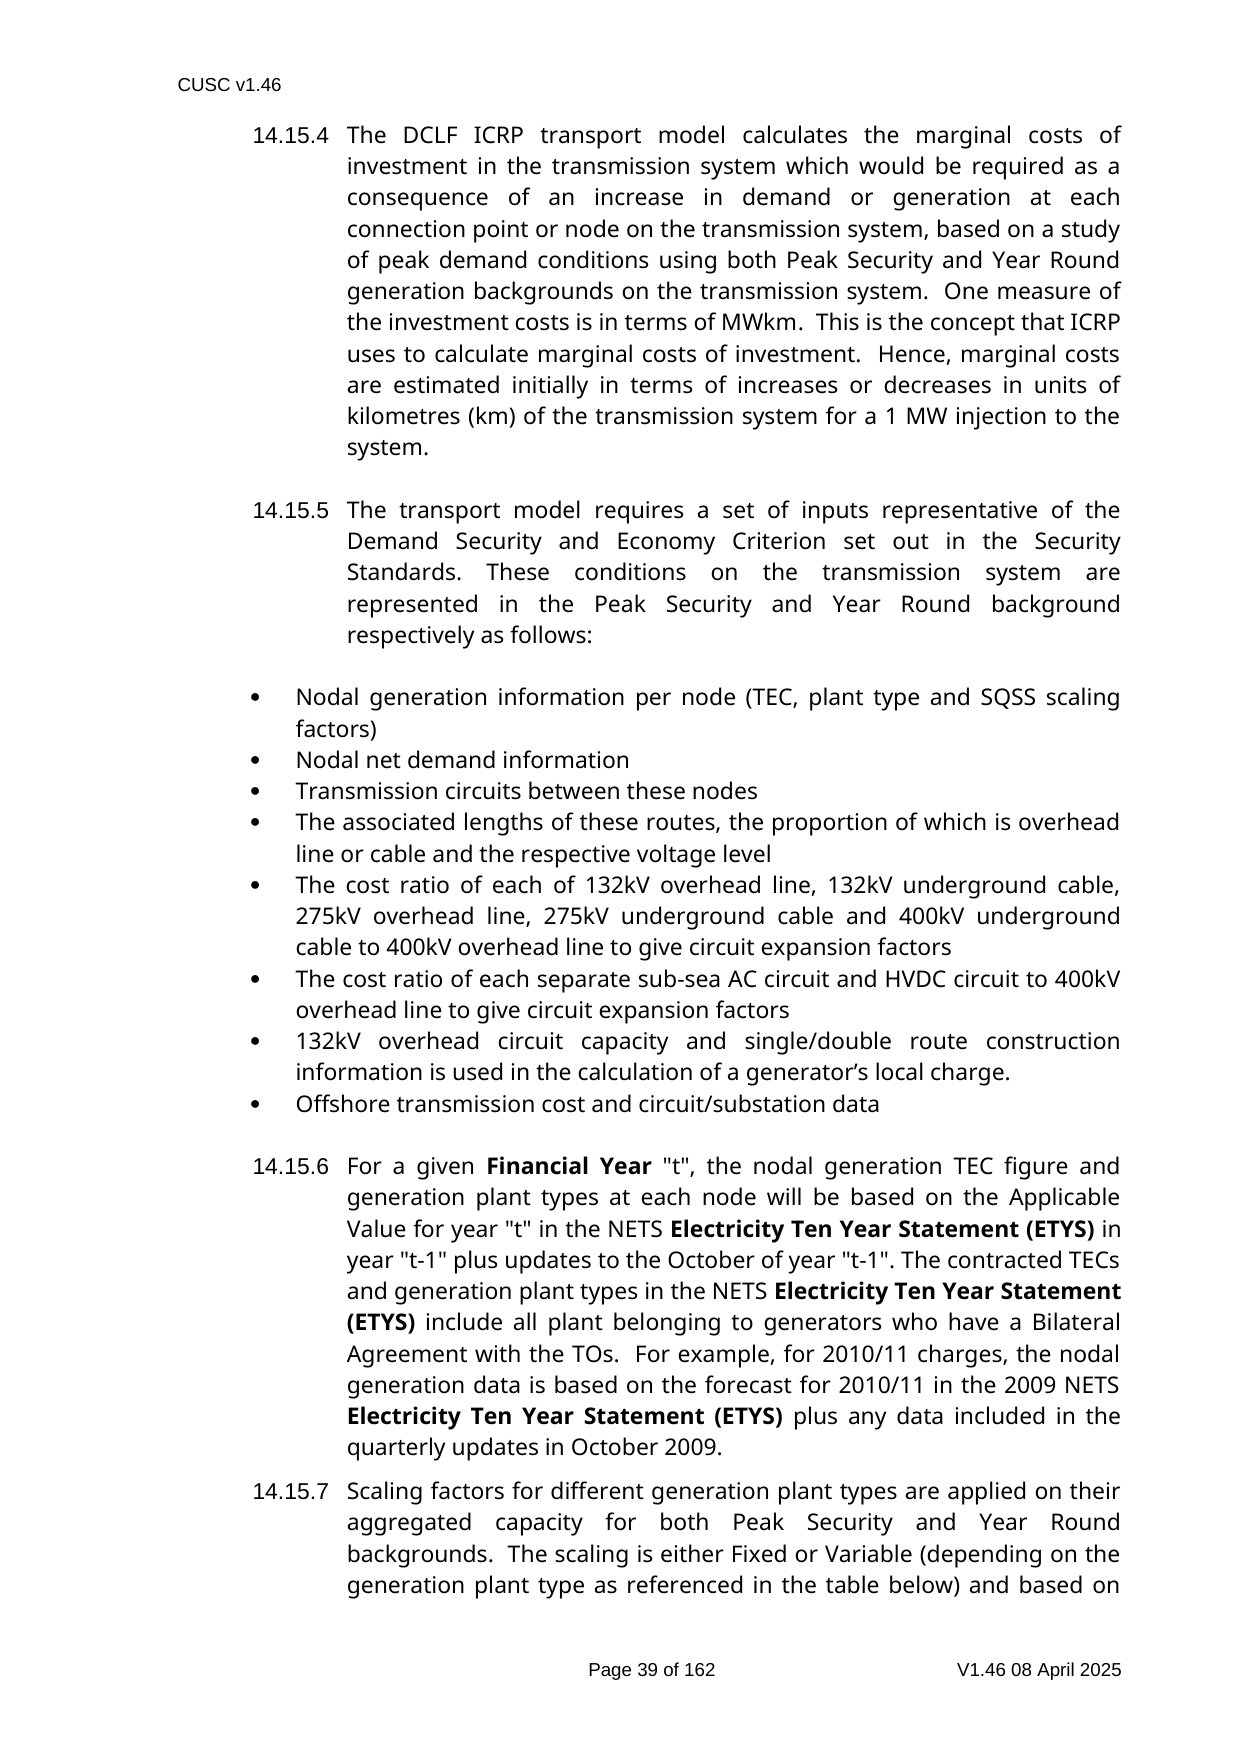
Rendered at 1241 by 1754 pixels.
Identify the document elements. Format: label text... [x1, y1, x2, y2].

list The cost ratio of each of 132kV overhead line, 132kV underground cable, 275kV overhead line, 275kV underground cable and 400kV underground cable to 400kV overhead line to give circuit expansion factors [251, 869, 1121, 962]
list Transmission circuits between these nodes [251, 775, 1121, 806]
list The transport model requires a set of inputs representative of the Demand Security and Economy Criterion set out in the Security Standards. These conditions on the transmission system are represented in the Peak Security and Year Round background respectively as follows: [252, 494, 1121, 650]
list Offshore transmission cost and circuit/substation data [251, 1087, 1121, 1119]
list 132kV overhead circuit capacity and single/double route construction information is used in the calculation of a generator’s local charge. [251, 1025, 1121, 1087]
list The cost ratio of each separate sub-sea AC circuit and HVDC circuit to 400kV overhead line to give circuit expansion factors [251, 962, 1121, 1025]
list The DCLF ICRP transport model calculates the marginal costs of investment in the transmission system which would be required as a consequence of an increase in demand or generation at each connection point or node on the transmission system, based on a study of peak demand conditions using both Peak Security and Year Round generation backgrounds on the transmission system. One measure of the investment costs is in terms of MWkm. This is the concept that ICRP uses to calculate marginal costs of investment. Hence, marginal costs are estimated initially in terms of increases or decreases in units of kilometres (km) of the transmission system for a 1 MW injection to the system. [252, 119, 1121, 462]
list The associated lengths of these routes, the proportion of which is overhead line or cable and the respective voltage level [251, 806, 1121, 869]
list Nodal generation information per node (TEC, plant type and SQSS scaling factors) [251, 681, 1121, 744]
list For a given Financial Year "t", the nodal generation TEC figure and generation plant types at each node will be based on the Applicable Value for year "t" in the NETS Electricity Ten Year Statement (ETYS) in year "t-1" plus updates to the October of year "t-1". The contracted TECs and generation plant types in the NETS Electricity Ten Year Statement (ETYS) include all plant belonging to generators who have a Bilateral Agreement with the TOs. For example, for 2010/11 charges, the nodal generation data is based on the forecast for 2010/11 in the 2009 NETS Electricity Ten Year Statement (ETYS) plus any data included in the quarterly updates in October 2009. [252, 1150, 1121, 1462]
list Nodal net demand information [251, 744, 1121, 775]
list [252, 1475, 1121, 1600]
